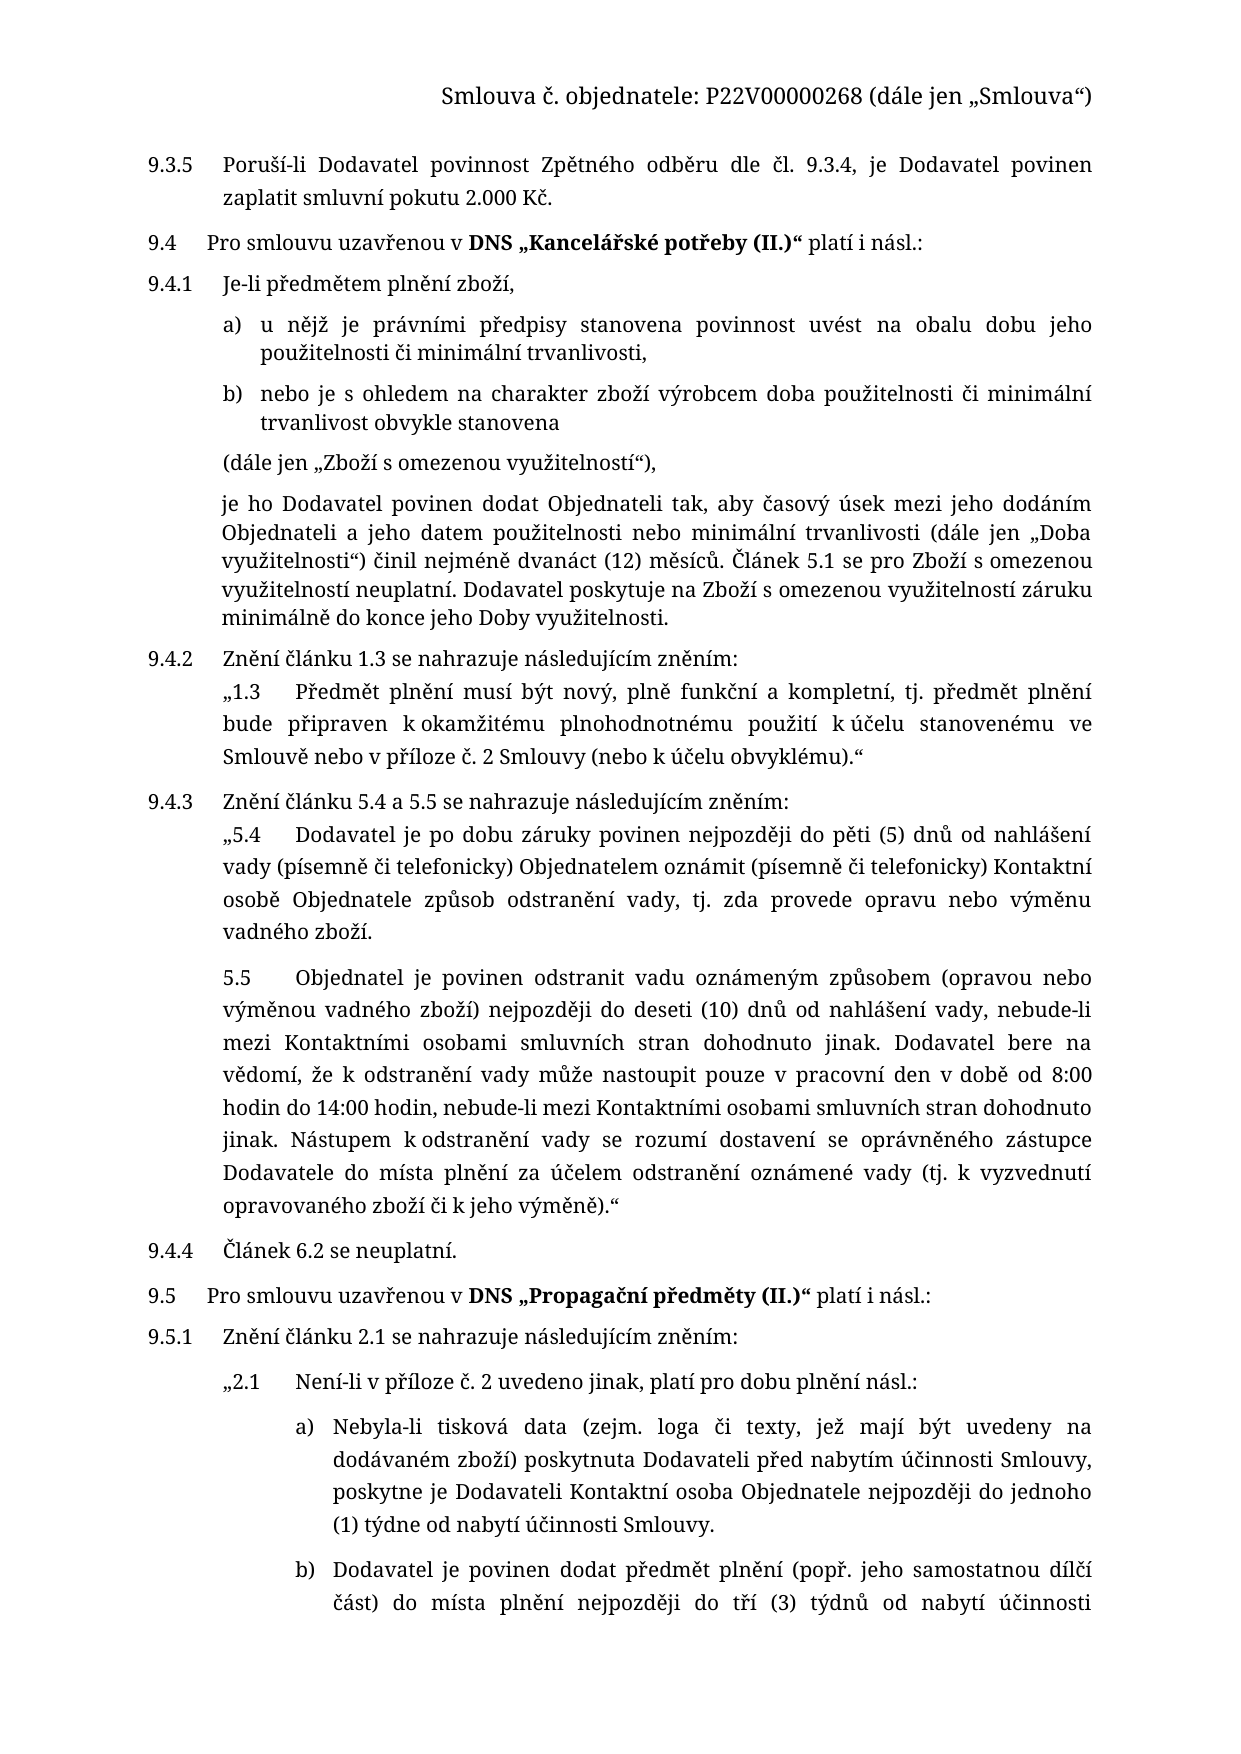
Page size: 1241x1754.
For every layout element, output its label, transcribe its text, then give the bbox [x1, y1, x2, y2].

list nebo je s ohledem na charakter zboží výrobcem doba použitelnosti či minimální trvanlivost obvykle stanovena [223, 379, 1093, 436]
list Znění článku 1.3 se nahrazuje následujícím zněním: [148, 644, 1093, 673]
list Pro smlouvu uzavřenou v DNS „Propagační předměty (II.)“ platí i násl.: [148, 1281, 1093, 1309]
list Znění článku 5.4 a 5.5 se nahrazuje následujícím zněním: [148, 787, 1093, 816]
list u nějž je právními předpisy stanovena povinnost uvést na obalu dobu jeho použitelnosti či minimální trvanlivosti, [223, 310, 1093, 367]
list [295, 1555, 1093, 1616]
list Pro smlouvu uzavřenou v DNS „Kancelářské potřeby (II.)“ platí i násl.: [148, 228, 1093, 256]
text je ho Dodavatel povinen dodat Objednateli tak, aby časový úsek mezi jeho dodáním Objednateli a jeho datem použitelnosti nebo minimální trvanlivosti (dále jen „Doba využitelnosti“) činil nejméně dvanáct (12) měsíců. Článek 5.1 se pro Zboží s omezenou využitelností neuplatní. Dodavatel poskytuje na Zboží s omezenou využitelností záruku minimálně do konce jeho Doby využitelnosti. [221, 489, 1093, 632]
list „2.1 Není-li v příloze č. 2 uvedeno jinak, platí pro dobu plnění násl.: [223, 1367, 1093, 1396]
list „5.4 Dodavatel je po dobu záruky povinen nejpozději do pěti (5) dnů od nahlášení vady (písemně či telefonicky) Objednatelem oznámit (písemně či telefonicky) Kontaktní osobě Objednatele způsob odstranění vady, tj. zda provede opravu nebo výměnu vadného zboží. [223, 820, 1093, 946]
text (dále jen „Zboží s omezenou využitelností“), [223, 448, 1093, 477]
list Je-li předmětem plnění zboží, [148, 269, 1093, 297]
list 5.5 Objednatel je povinen odstranit vadu oznámeným způsobem (opravou nebo výměnou vadného zboží) nejpozději do deseti (10) dnů od nahlášení vady, nebude-li mezi Kontaktními osobami smluvních stran dohodnuto jinak. Dodavatel bere na vědomí, že k odstranění vady může nastoupit pouze v pracovní den v době od 8:00 hodin do 14:00 hodin, nebude-li mezi Kontaktními osobami smluvních stran dohodnuto jinak. Nástupem k odstranění vady se rozumí dostavení se oprávněného zástupce Dodavatele do místa plnění za účelem odstranění oznámené vady (tj. k vyzvednutí opravovaného zboží či k jeho výměně).“ [223, 963, 1093, 1219]
list Nebyla-li tisková data (zejm. loga či texty, jež mají být uvedeny na dodávaném zboží) poskytnuta Dodavateli před nabytím účinnosti Smlouvy, poskytne je Dodavateli Kontaktní osoba Objednatele nejpozději do jednoho (1) týdne od nabytí účinnosti Smlouvy. [295, 1412, 1093, 1538]
list Článek 6.2 se neuplatní. [148, 1236, 1093, 1264]
list „1.3 Předmět plnění musí být nový, plně funkční a kompletní, tj. předmět plnění bude připraven k okamžitému plnohodnotnému použití k účelu stanovenému ve Smlouvě nebo v příloze č. 2 Smlouvy (nebo k účelu obvyklému).“ [223, 677, 1093, 770]
list Poruší-li Dodavatel povinnost Zpětného odběru dle čl. 9.3.4, je Dodavatel povinen zaplatit smluvní pokutu 2.000 Kč. [148, 150, 1093, 211]
list Znění článku 2.1 se nahrazuje následujícím zněním: [148, 1322, 1093, 1350]
